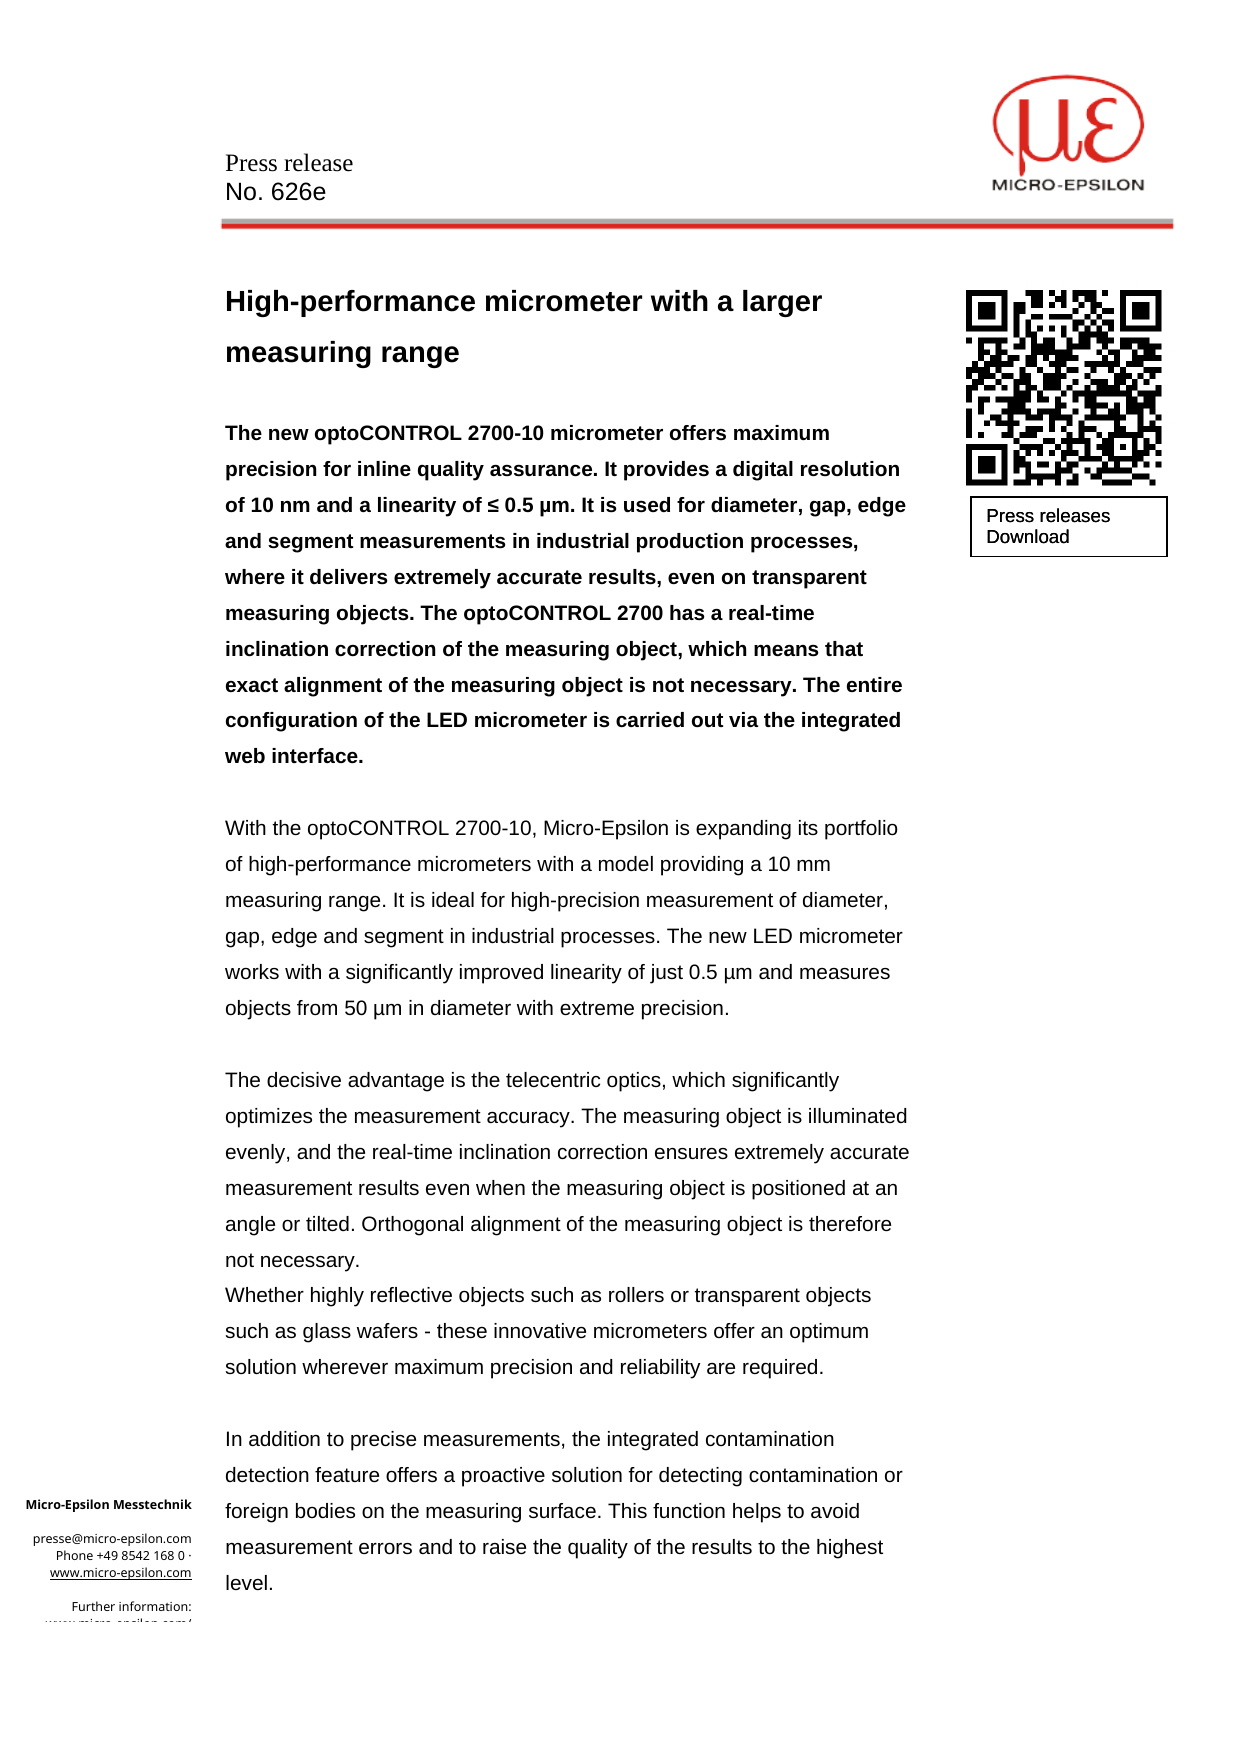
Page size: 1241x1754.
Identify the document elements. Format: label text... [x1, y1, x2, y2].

text The decisive advantage is the telecentric optics, which significantly optimizes the measurement accuracy. The measuring object is illuminated evenly, and the real-time inclination correction ensures extremely accurate measurement results even when the measuring object is positioned at an angle or tilted. Orthogonal alignment of the measuring object is therefore not necessary. [225, 1068, 919, 1271]
text In addition to precise measurements, the integrated contamination detection feature offers a proactive solution for detecting contamination or foreign bodies on the measuring surface. This function helps to avoid measurement errors and to raise the quality of the results to the highest level. [225, 1427, 919, 1595]
text No. 626e [225, 176, 919, 205]
text The new optoCONTROL 2700-10 micrometer offers maximum precision for inline quality assurance. It provides a digital resolution of 10 nm and a linearity of ≤ 0.5 µm. It is used for diameter, gap, edge and segment measurements in industrial production processes, where it delivers extremely accurate results, even on transparent measuring objects. The optoCONTROL 2700 has a real-time inclination correction of the measuring object, which means that exact alignment of the measuring object is not necessary. The entire configuration of the LED micrometer is carried out via the integrated web interface. [225, 421, 919, 768]
text With the optoCONTROL 2700-10, Micro-Epsilon is expanding its portfolio of high-performance micrometers with a model providing a 10 mm measuring range. It is ideal for high-precision measurement of diameter, gap, edge and segment in industrial processes. The new LED micrometer works with a significantly improved linearity of just 0.5 µm and measures objects from 50 µm in diameter with extreme precision. [225, 816, 919, 1020]
picture [954, 278, 1173, 497]
text Whether highly reflective objects such as rollers or transparent objects such as glass wafers - these innovative micrometers offer an optimum solution wherever maximum precision and reliability are required. [225, 1283, 919, 1379]
text High-performance micrometer with a larger measuring range [225, 284, 919, 368]
text Press release [225, 148, 919, 176]
